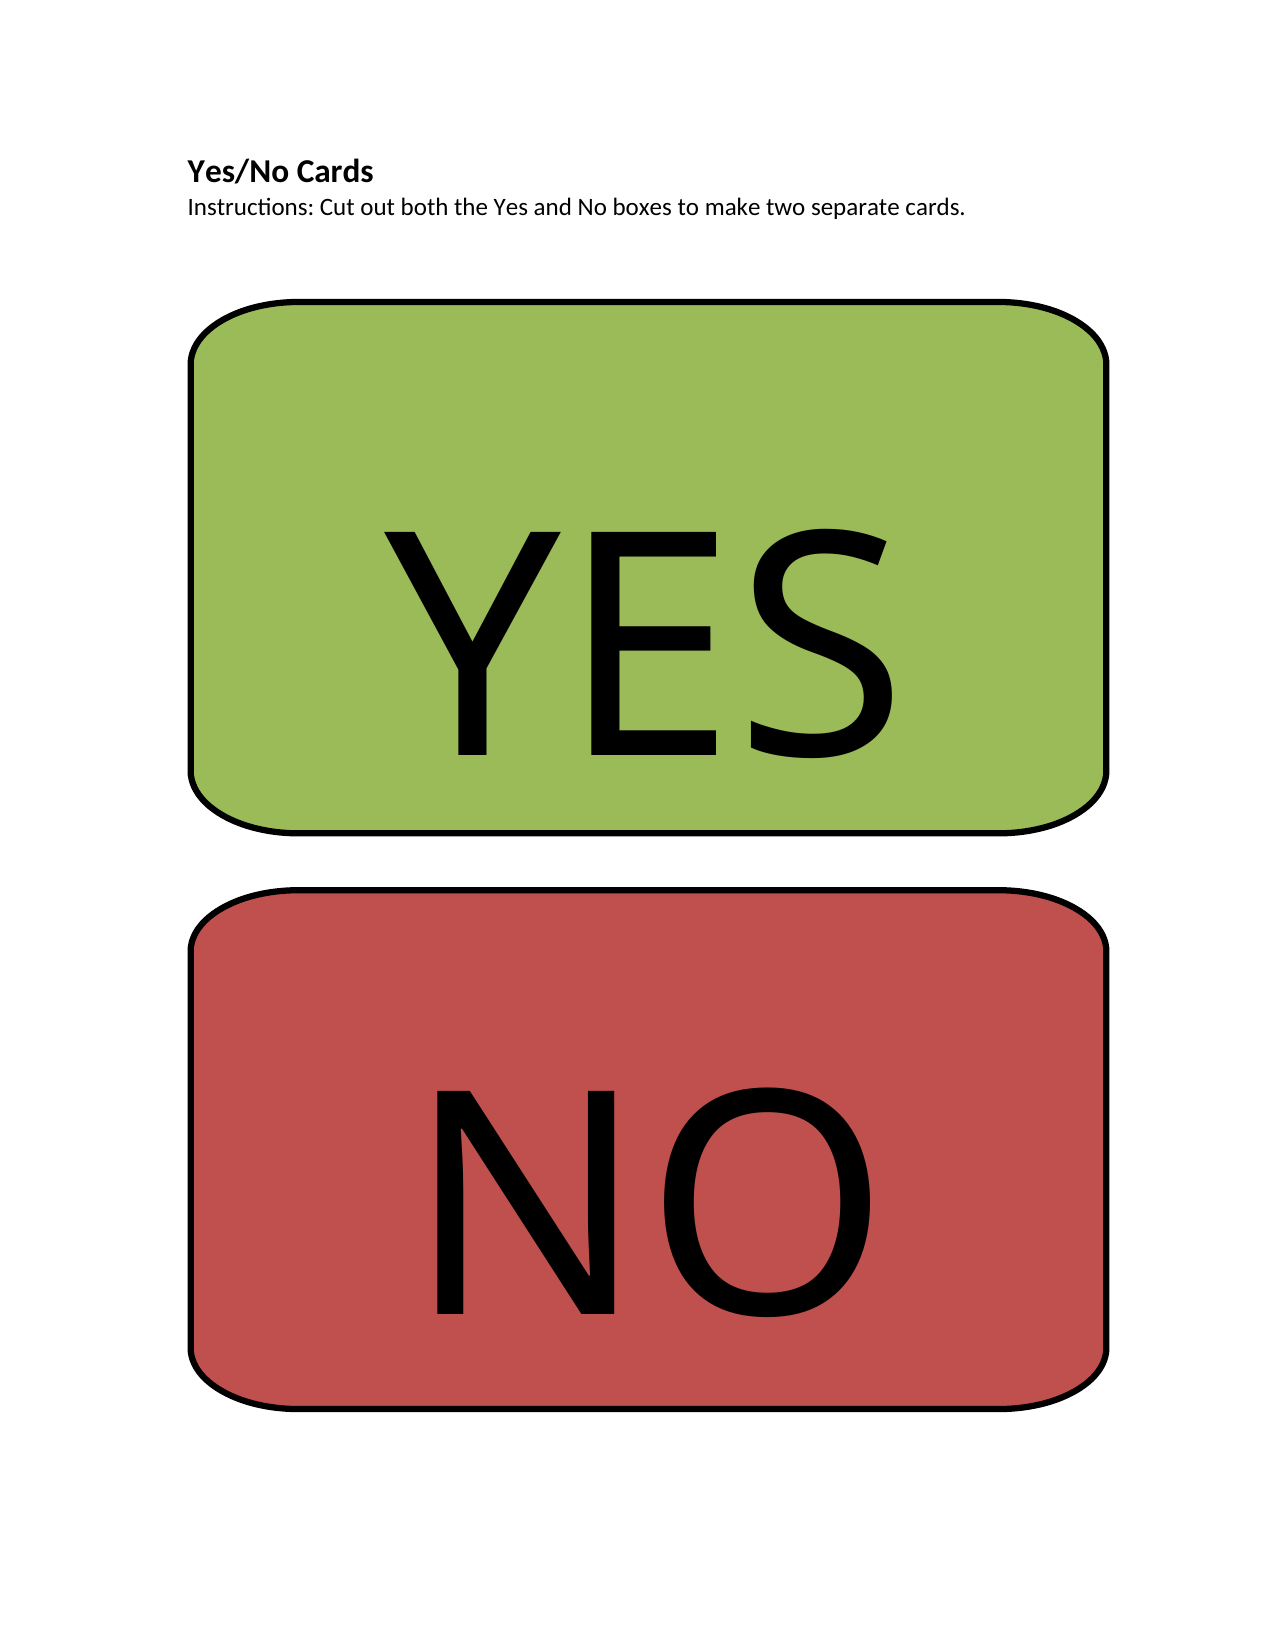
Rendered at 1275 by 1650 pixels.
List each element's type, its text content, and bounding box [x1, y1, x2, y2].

text Instructions: Cut out both the Yes and No boxes to make two separate cards. [187, 191, 1087, 221]
text Yes/No Cards [187, 150, 1087, 191]
